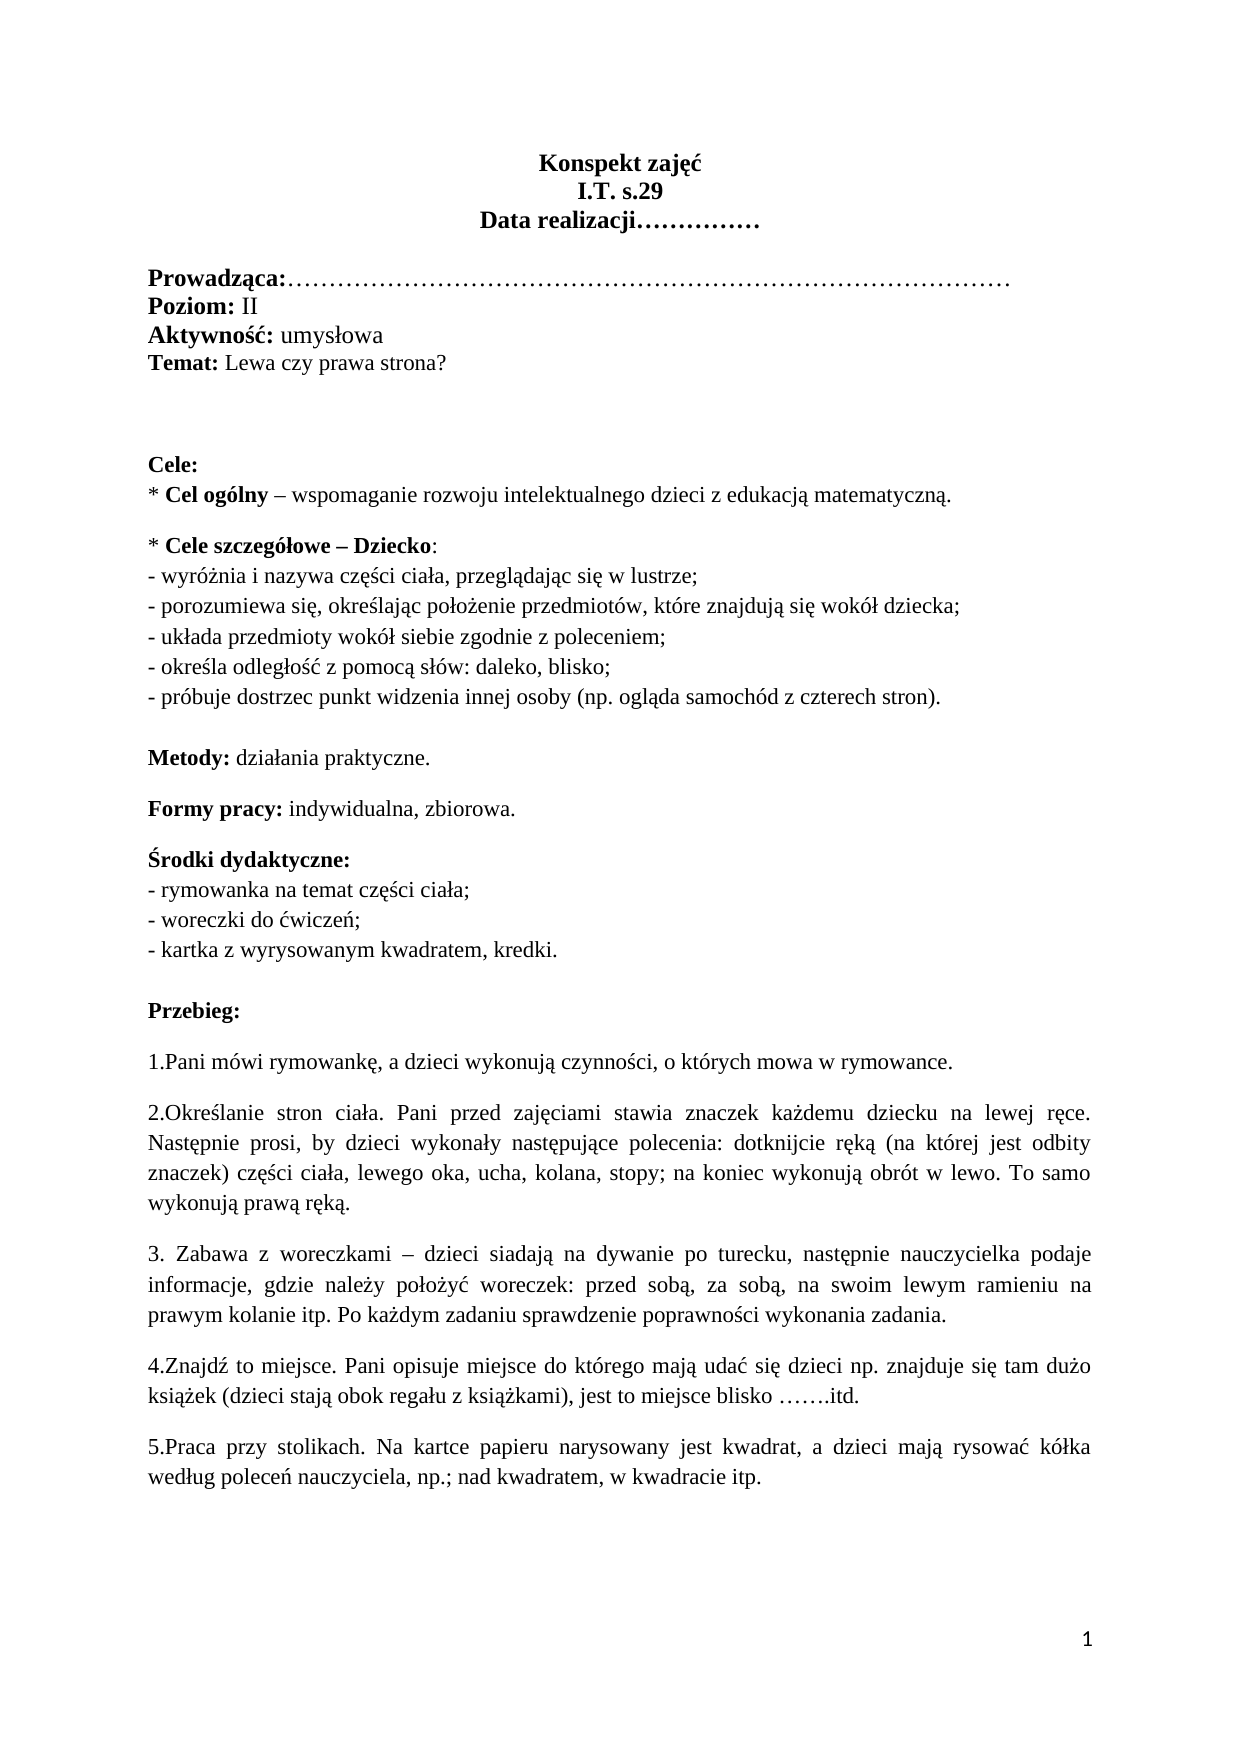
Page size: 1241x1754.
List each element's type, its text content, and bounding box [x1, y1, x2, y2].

text * Cele szczegółowe – Dziecko: [148, 532, 1093, 558]
text 1.Pani mówi rymowankę, a dzieci wykonują czynności, o których mowa w rymowance. [148, 1048, 1093, 1074]
text Poziom: II [148, 291, 1093, 320]
text - wyróżnia i nazywa części ciała, przeglądając się w lustrze; [148, 562, 1093, 589]
text - rymowanka na temat części ciała; [148, 876, 1093, 902]
text 5.Praca przy stolikach. Na kartce papieru narysowany jest kwadrat, a dzieci mają rysować kółka według poleceń nauczyciela, np.; nad kwadratem, w kwadracie itp. [148, 1433, 1093, 1490]
text Prowadząca:…………………………………………………………………………… [148, 263, 1093, 291]
text - próbuje dostrzec punkt widzenia innej osoby (np. ogląda samochód z czterech stron). [148, 683, 1093, 709]
text - określa odległość z pomocą słów: daleko, blisko; [148, 653, 1093, 679]
text - woreczki do ćwiczeń; [148, 906, 1093, 932]
text I.T. s.29 [148, 176, 1093, 205]
text - układa przedmioty wokół siebie zgodnie z poleceniem; [148, 623, 1093, 649]
text Data realizacji…………… [148, 205, 1093, 234]
text Metody: działania praktyczne. [148, 744, 1093, 770]
text - porozumiewa się, określając położenie przedmiotów, które znajdują się wokół dziecka; [148, 593, 1093, 619]
text Temat: Lewa czy prawa strona? [148, 349, 1093, 375]
text 4.Znajdź to miejsce. Pani opisuje miejsce do którego mają udać się dzieci np. znajduje się tam dużo książek (dzieci stają obok regału z książkami), jest to miejsce blisko …….itd. [148, 1352, 1093, 1408]
text - kartka z wyrysowanym kwadratem, kredki. [148, 936, 1093, 963]
text Formy pracy: indywidualna, zbiorowa. [148, 795, 1093, 821]
text 3. Zabawa z woreczkami – dzieci siadają na dywanie po turecku, następnie nauczycielka podaje informacje, gdzie należy położyć woreczek: przed sobą, za sobą, na swoim lewym ramieniu na prawym kolanie itp. Po każdym zadaniu sprawdzenie poprawności wykonania zadania. [148, 1241, 1093, 1327]
text * Cel ogólny – wspomaganie rozwoju intelektualnego dzieci z edukacją matematyczną. [148, 481, 1093, 507]
text 2.Określanie stron ciała. Pani przed zajęciami stawia znaczek każdemu dziecku na lewej ręce. Następnie prosi, by dzieci wykonały następujące polecenia: dotknijcie ręką (na której jest odbity znaczek) części ciała, lewego oka, ucha, kolana, stopy; na koniec wykonują obrót w lewo. To samo wykonują prawą ręką. [148, 1099, 1093, 1216]
text Cele: [148, 451, 1093, 477]
text Konspekt zajęć [148, 148, 1093, 176]
text Aktywność: umysłowa [148, 320, 1093, 349]
text Przebieg: [148, 997, 1093, 1023]
text Środki dydaktyczne: [148, 846, 1093, 872]
